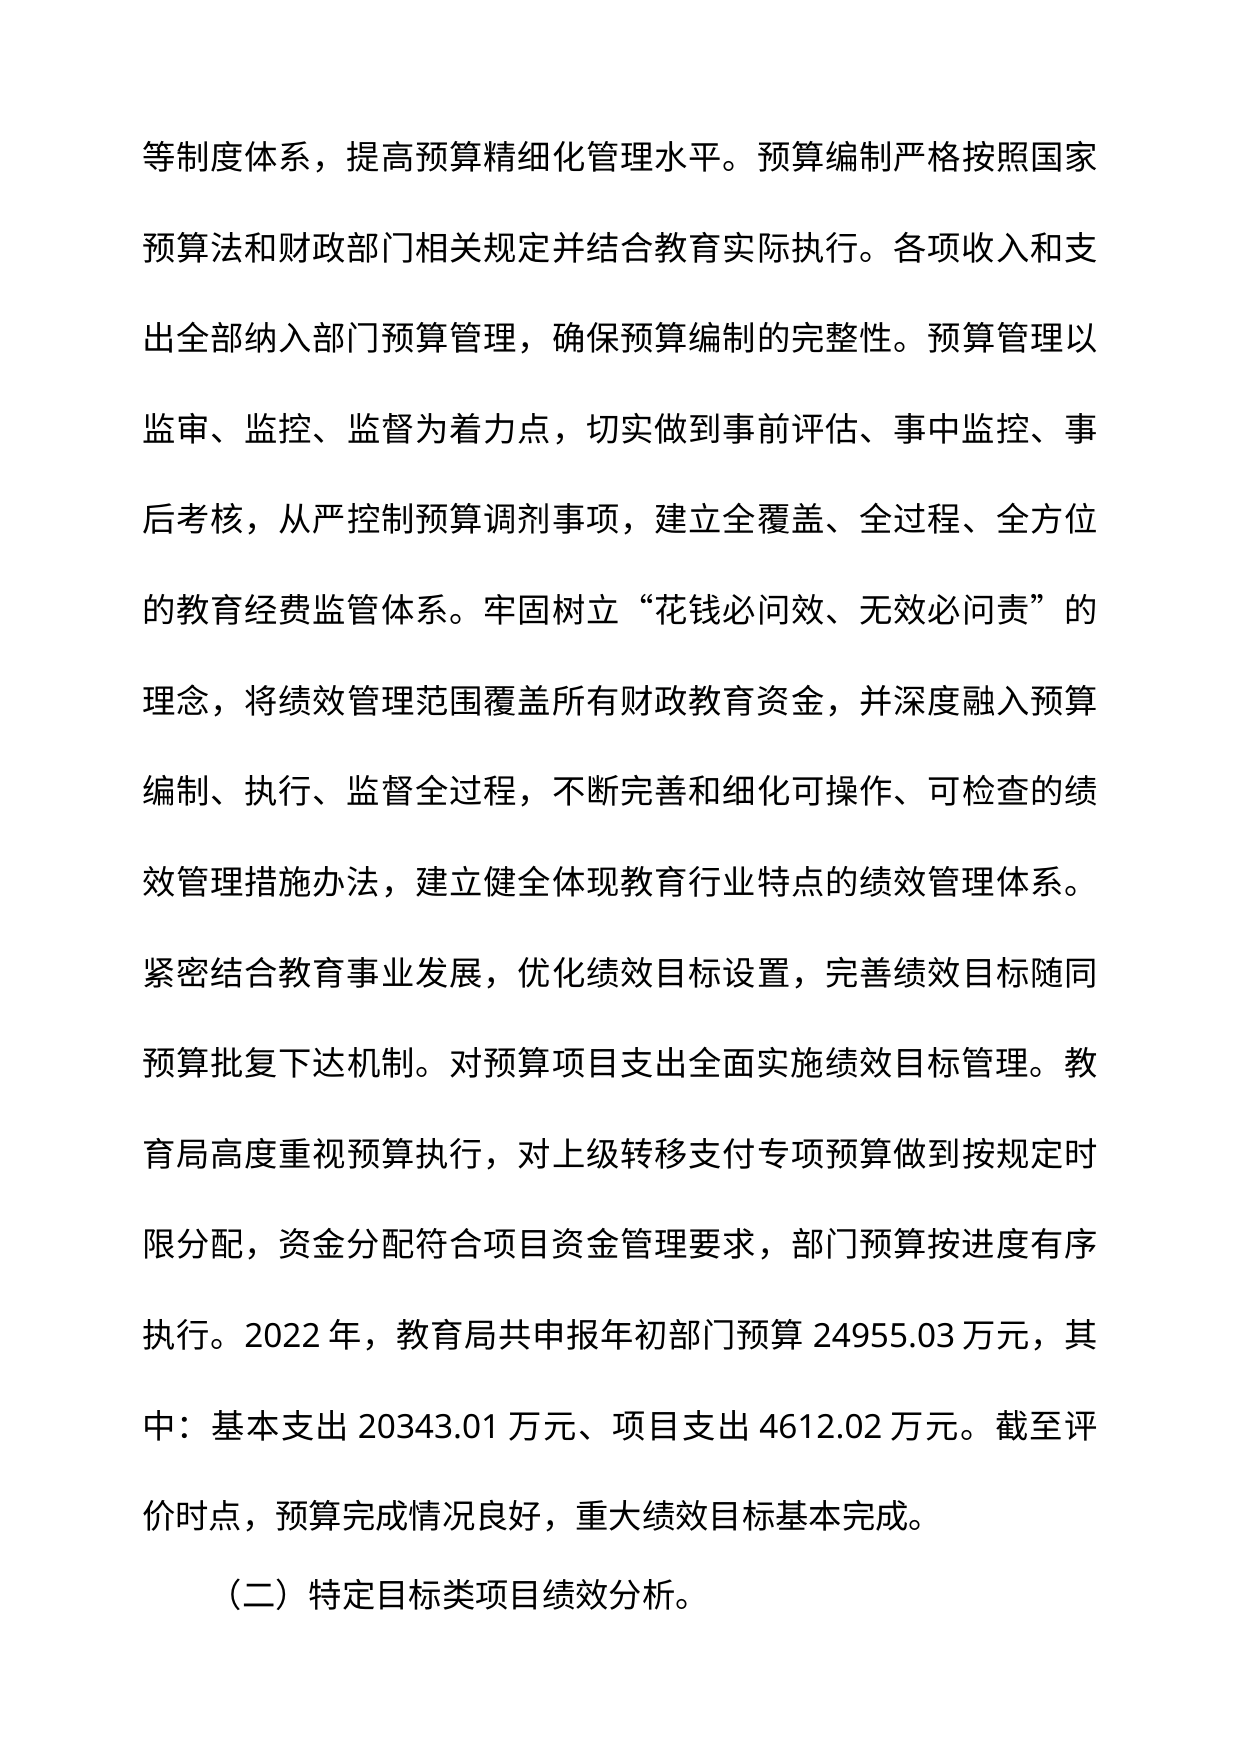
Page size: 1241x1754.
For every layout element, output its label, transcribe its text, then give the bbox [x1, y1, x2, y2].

text （二）特定目标类项目绩效分析。 [142, 1559, 1098, 1620]
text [142, 109, 1098, 1559]
